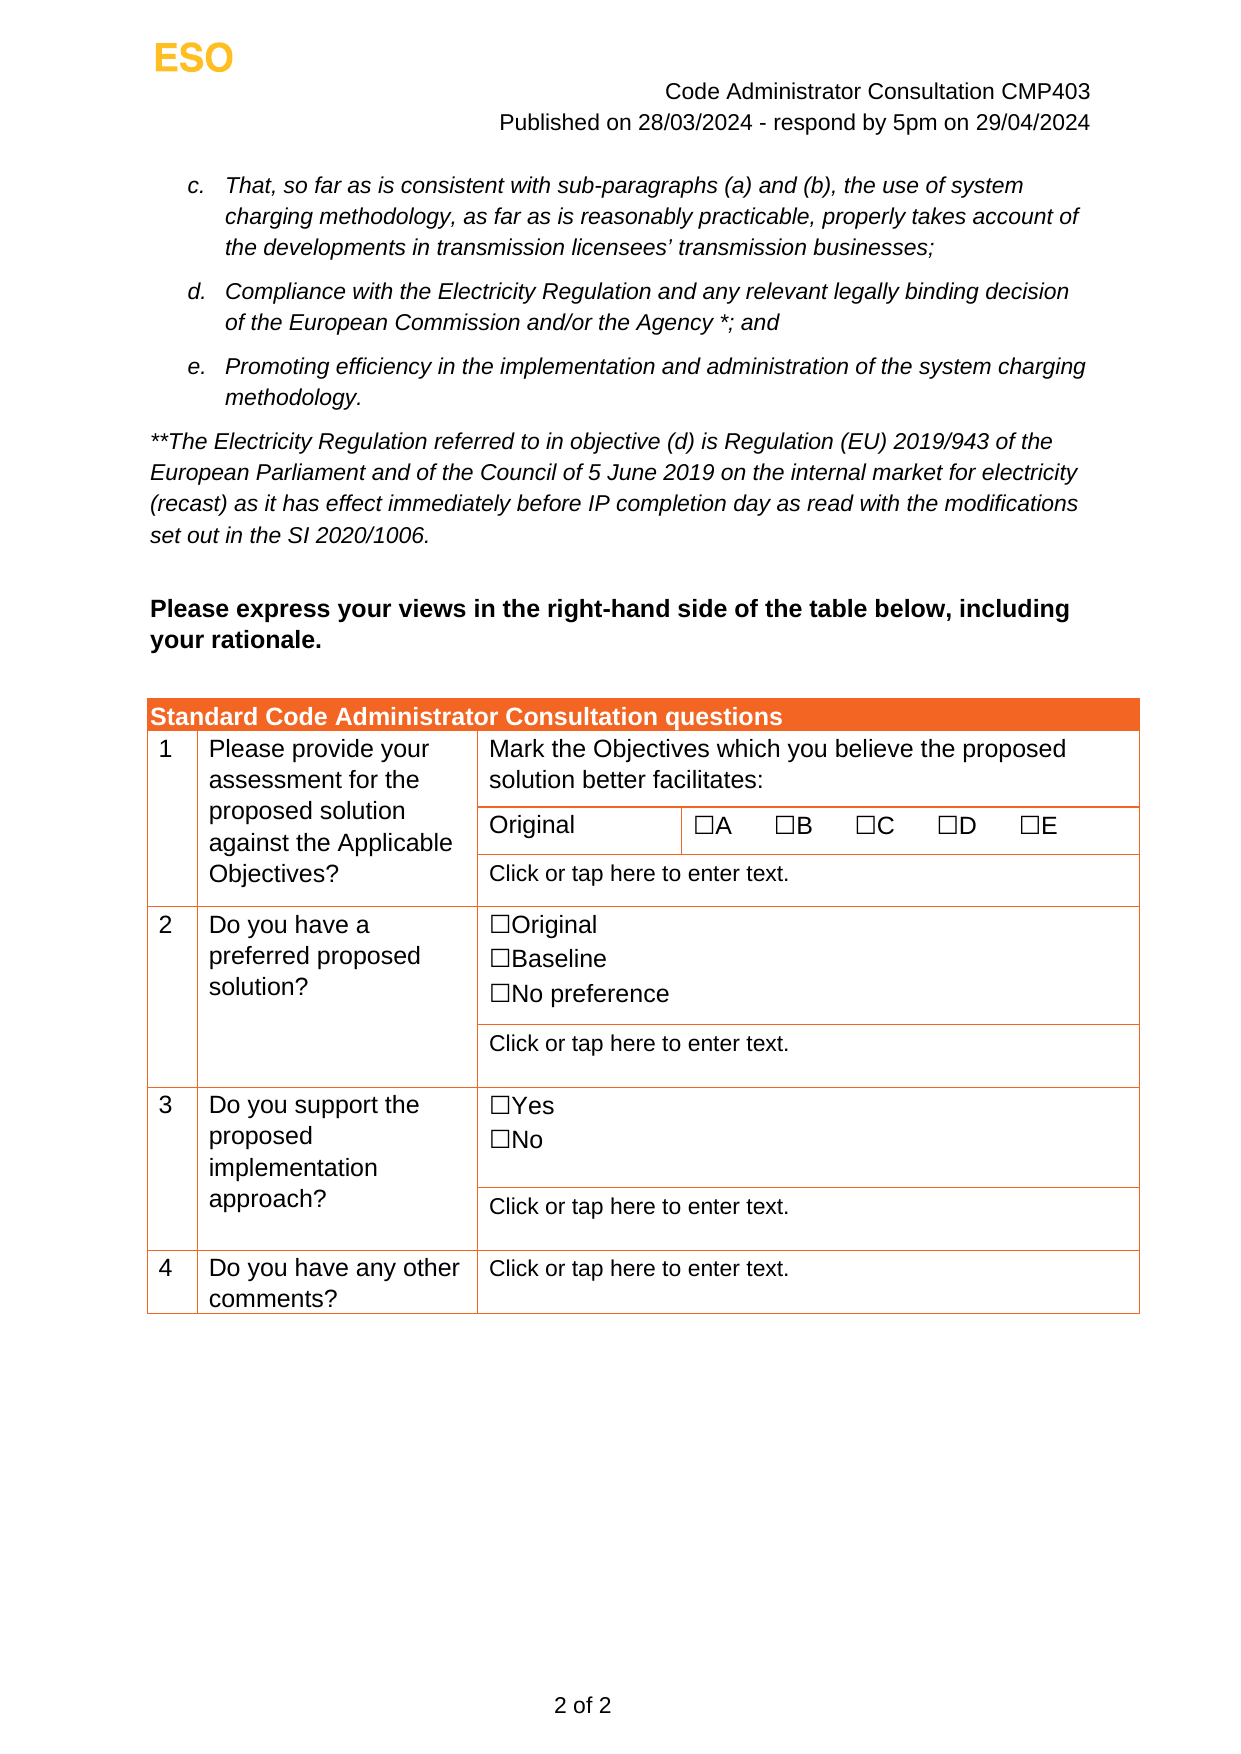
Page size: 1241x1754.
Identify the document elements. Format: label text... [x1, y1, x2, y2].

table_cell Yes No [478, 1088, 1139, 1187]
table_cell 4 [148, 1251, 197, 1313]
list That, so far as is consistent with sub-paragraphs (a) and (b), the use of system charging methodology, as far as is reasonably practicable, properly takes account of the developments in transmission licensees’ transmission businesses; [187, 167, 1090, 261]
table_cell Do you support the proposed implementation approach? [198, 1088, 477, 1249]
table_cell 2 [148, 907, 197, 1087]
table_cell Mark the Objectives which you believe the proposed solution better facilitates: [478, 731, 1139, 806]
table_cell 3 [148, 1088, 197, 1249]
table_cell Original Baseline No preference [478, 907, 1139, 1024]
table_cell Do you have a preferred proposed solution? [198, 907, 477, 1087]
table_cell Please provide your assessment for the proposed solution against the Applicable Objectives? [198, 731, 477, 906]
list Promoting efficiency in the implementation and administration of the system charging methodology. [187, 348, 1090, 411]
table_cell Do you have any other comments? [198, 1251, 477, 1313]
table_cell Original [478, 808, 681, 854]
table_header Standard Code Administrator Consultation questions [148, 699, 1139, 730]
text Please express your views in the right-hand side of the table below, including your rationale. [150, 592, 1090, 654]
table_cell A B C D E [682, 808, 1139, 854]
list Compliance with the Electricity Regulation and any relevant legally binding decision of the European Commission and/or the Agency *; and [187, 273, 1090, 336]
text **The Electricity Regulation referred to in objective (d) is Regulation (EU) 2019/943 of the European Parliament and of the Council of 5 June 2019 on the internal market for electricity (recast) as it has effect immediately before IP completion day as read with the modifications set out in the SI 2020/1006. [150, 423, 1090, 548]
table_cell 1 [148, 731, 197, 906]
